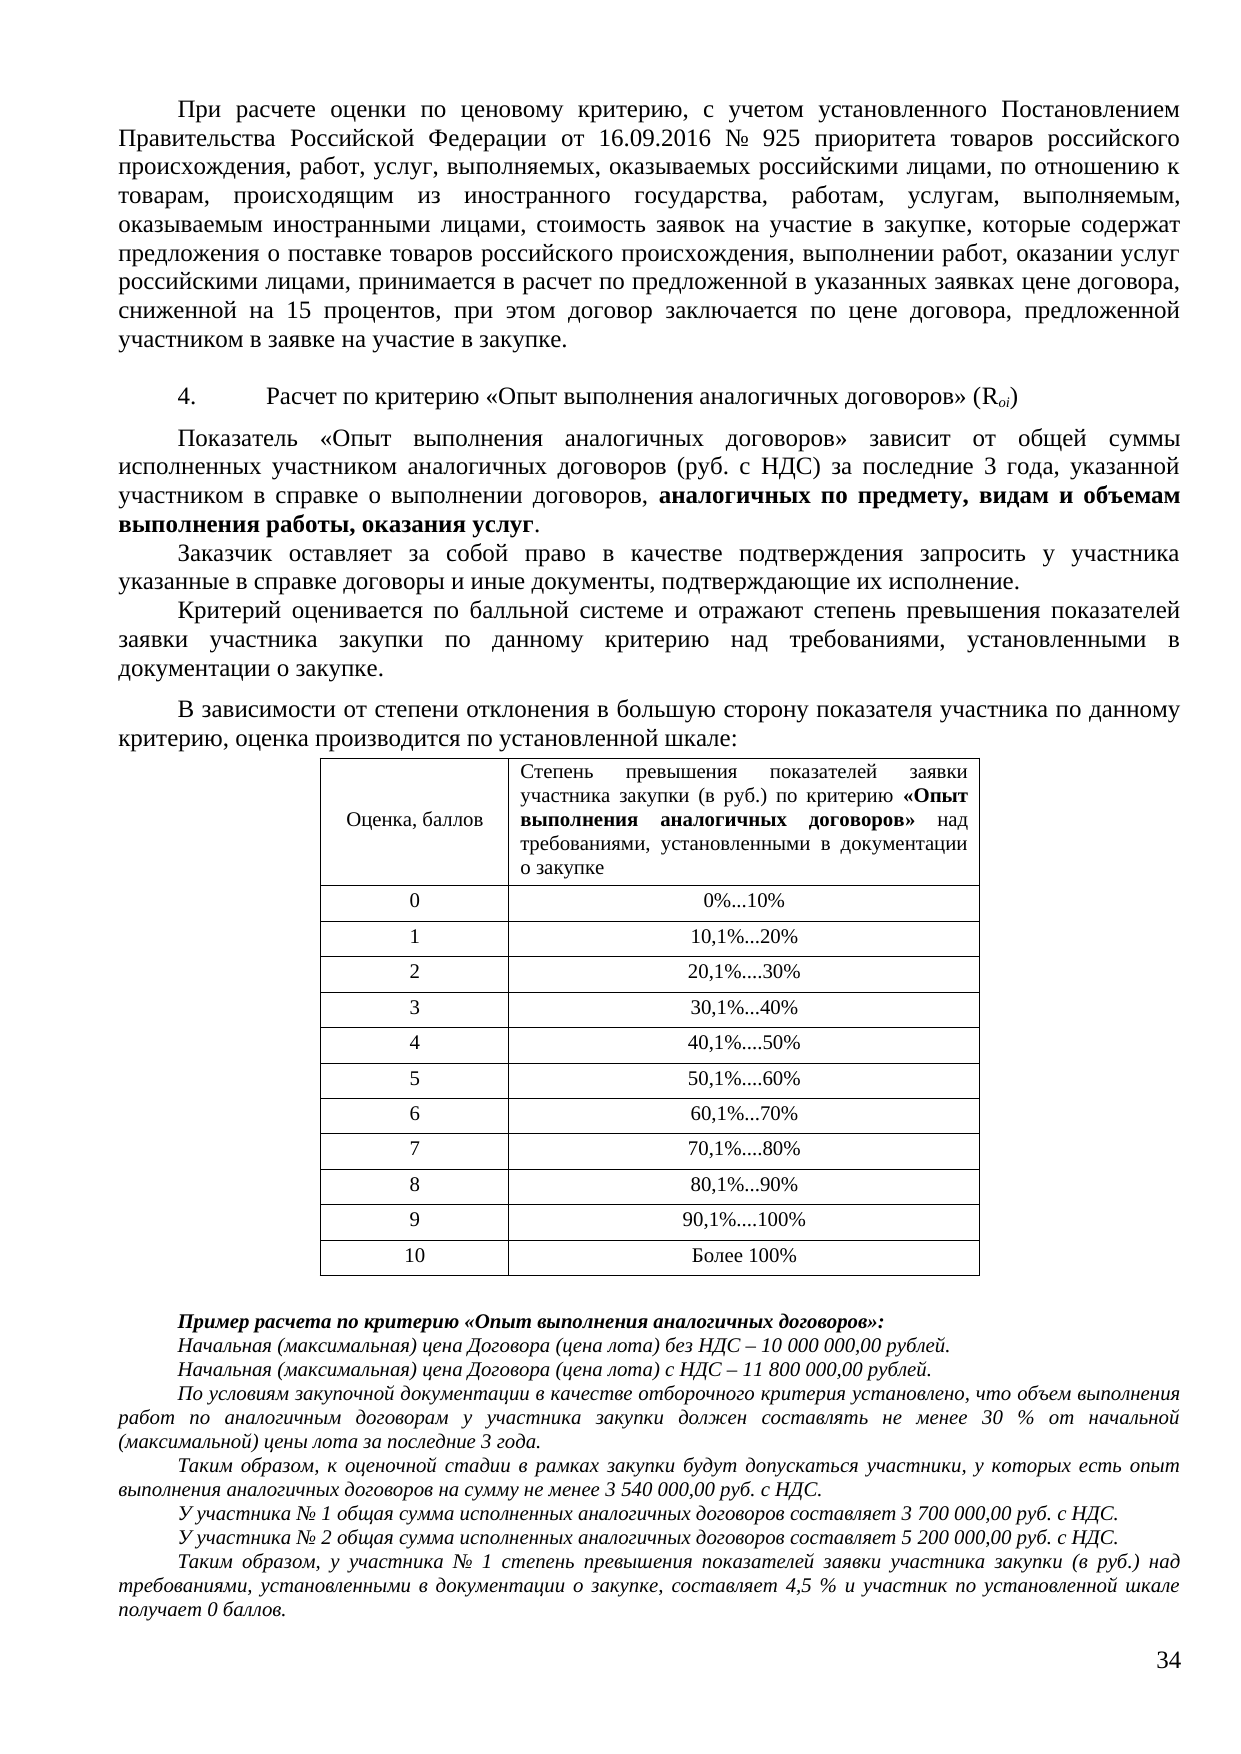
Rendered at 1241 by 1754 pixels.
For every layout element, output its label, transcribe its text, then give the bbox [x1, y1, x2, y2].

text Показатель «Опыт выполнения аналогичных договоров» зависит от общей суммы исполненных участником аналогичных договоров (руб. с НДС) за последние 3 года, указанной участником в справке о выполнении договоров, аналогичных по предмету, видам и объемам выполнения работы, оказания услуг. [118, 423, 1181, 538]
table_cell 90,1%....100% [509, 1205, 979, 1239]
table_header Оценка, баллов [321, 759, 508, 885]
text По условиям закупочной документации в качестве отборочного критерия установлено, что объем выполнения работ по аналогичным договорам у участника закупки должен составлять не менее 30 % от начальной (максимальной) цены лота за последние 3 года. [118, 1381, 1181, 1453]
table_cell 0%...10% [509, 886, 979, 921]
text У участника № 1 общая сумма исполненных аналогичных договоров составляет 3 700 000,00 руб. с НДС. [118, 1501, 1181, 1525]
text Таким образом, у участника № 1 степень превышения показателей заявки участника закупки (в руб.) над требованиями, установленными в документации о закупке, составляет 4,5 % и участник по установленной шкале получает 0 баллов. [118, 1549, 1181, 1621]
table_cell 6 [321, 1099, 508, 1133]
text Заказчик оставляет за собой право в качестве подтверждения запросить у участника указанные в справке договоры и иные документы, подтверждающие их исполнение. [118, 538, 1181, 595]
table_cell 3 [321, 993, 508, 1027]
table_cell 7 [321, 1134, 508, 1169]
table_cell 1 [321, 922, 508, 956]
table_cell 5 [321, 1064, 508, 1098]
text В зависимости от степени отклонения в большую сторону показателя участника по данному критерию, оценка производится по установленной шкале: [118, 694, 1181, 751]
text Начальная (максимальная) цена Договора (цена лота) без НДС – 10 000 000,00 рублей. [118, 1333, 1181, 1357]
text При расчете оценки по ценовому критерию, с учетом установленного Постановлением Правительства Российской Федерации от 16.09.2016 № 925 приоритета товаров российского происхождения, работ, услуг, выполняемых, оказываемых российскими лицами, по отношению к товарам, происходящим из иностранного государства, работам, услугам, выполняемым, оказываемым иностранными лицами, стоимость заявок на участие в закупке, которые содержат предложения о поставке товаров российского происхождения, выполнении работ, оказании услуг российскими лицами, принимается в расчет по предложенной в указанных заявках цене договора, сниженной на 15 процентов, при этом договор заключается по цене договора, предложенной участником в заявке на участие в закупке. [118, 94, 1181, 353]
text Таким образом, к оценочной стадии в рамках закупки будут допускаться участники, у которых есть опыт выполнения аналогичных договоров на сумму не менее 3 540 000,00 руб. с НДС. [118, 1453, 1181, 1501]
table_header Степень превышения показателей заявки участника закупки (в руб.) по критерию «Опыт выполнения аналогичных договоров» над требованиями, установленными в документации о закупке [509, 759, 979, 885]
text Пример расчета по критерию «Опыт выполнения аналогичных договоров»: [118, 1308, 1181, 1333]
text Начальная (максимальная) цена Договора (цена лота) с НДС – 11 800 000,00 рублей. [118, 1357, 1181, 1381]
table_cell 60,1%...70% [509, 1099, 979, 1133]
table_cell 9 [321, 1205, 508, 1239]
table_cell 0 [321, 886, 508, 921]
text У участника № 2 общая сумма исполненных аналогичных договоров составляет 5 200 000,00 руб. с НДС. [118, 1525, 1181, 1549]
table_cell 40,1%....50% [509, 1028, 979, 1062]
table_cell 4 [321, 1028, 508, 1062]
table_cell 8 [321, 1170, 508, 1204]
table_cell Более 100% [509, 1241, 979, 1275]
list Расчет по критерию «Опыт выполнения аналогичных договоров» (Roi) [118, 381, 1164, 410]
table_cell 2 [321, 957, 508, 992]
table_cell 10,1%...20% [509, 922, 979, 956]
table_cell 30,1%...40% [509, 993, 979, 1027]
table_cell 50,1%....60% [509, 1064, 979, 1098]
text Критерий оценивается по балльной системе и отражают степень превышения показателей заявки участника закупки по данному критерию над требованиями, установленными в документации о закупке. [118, 595, 1181, 681]
table_cell 20,1%....30% [509, 957, 979, 992]
table_cell 10 [321, 1241, 508, 1275]
table_cell 70,1%....80% [509, 1134, 979, 1169]
table_cell 80,1%...90% [509, 1170, 979, 1204]
